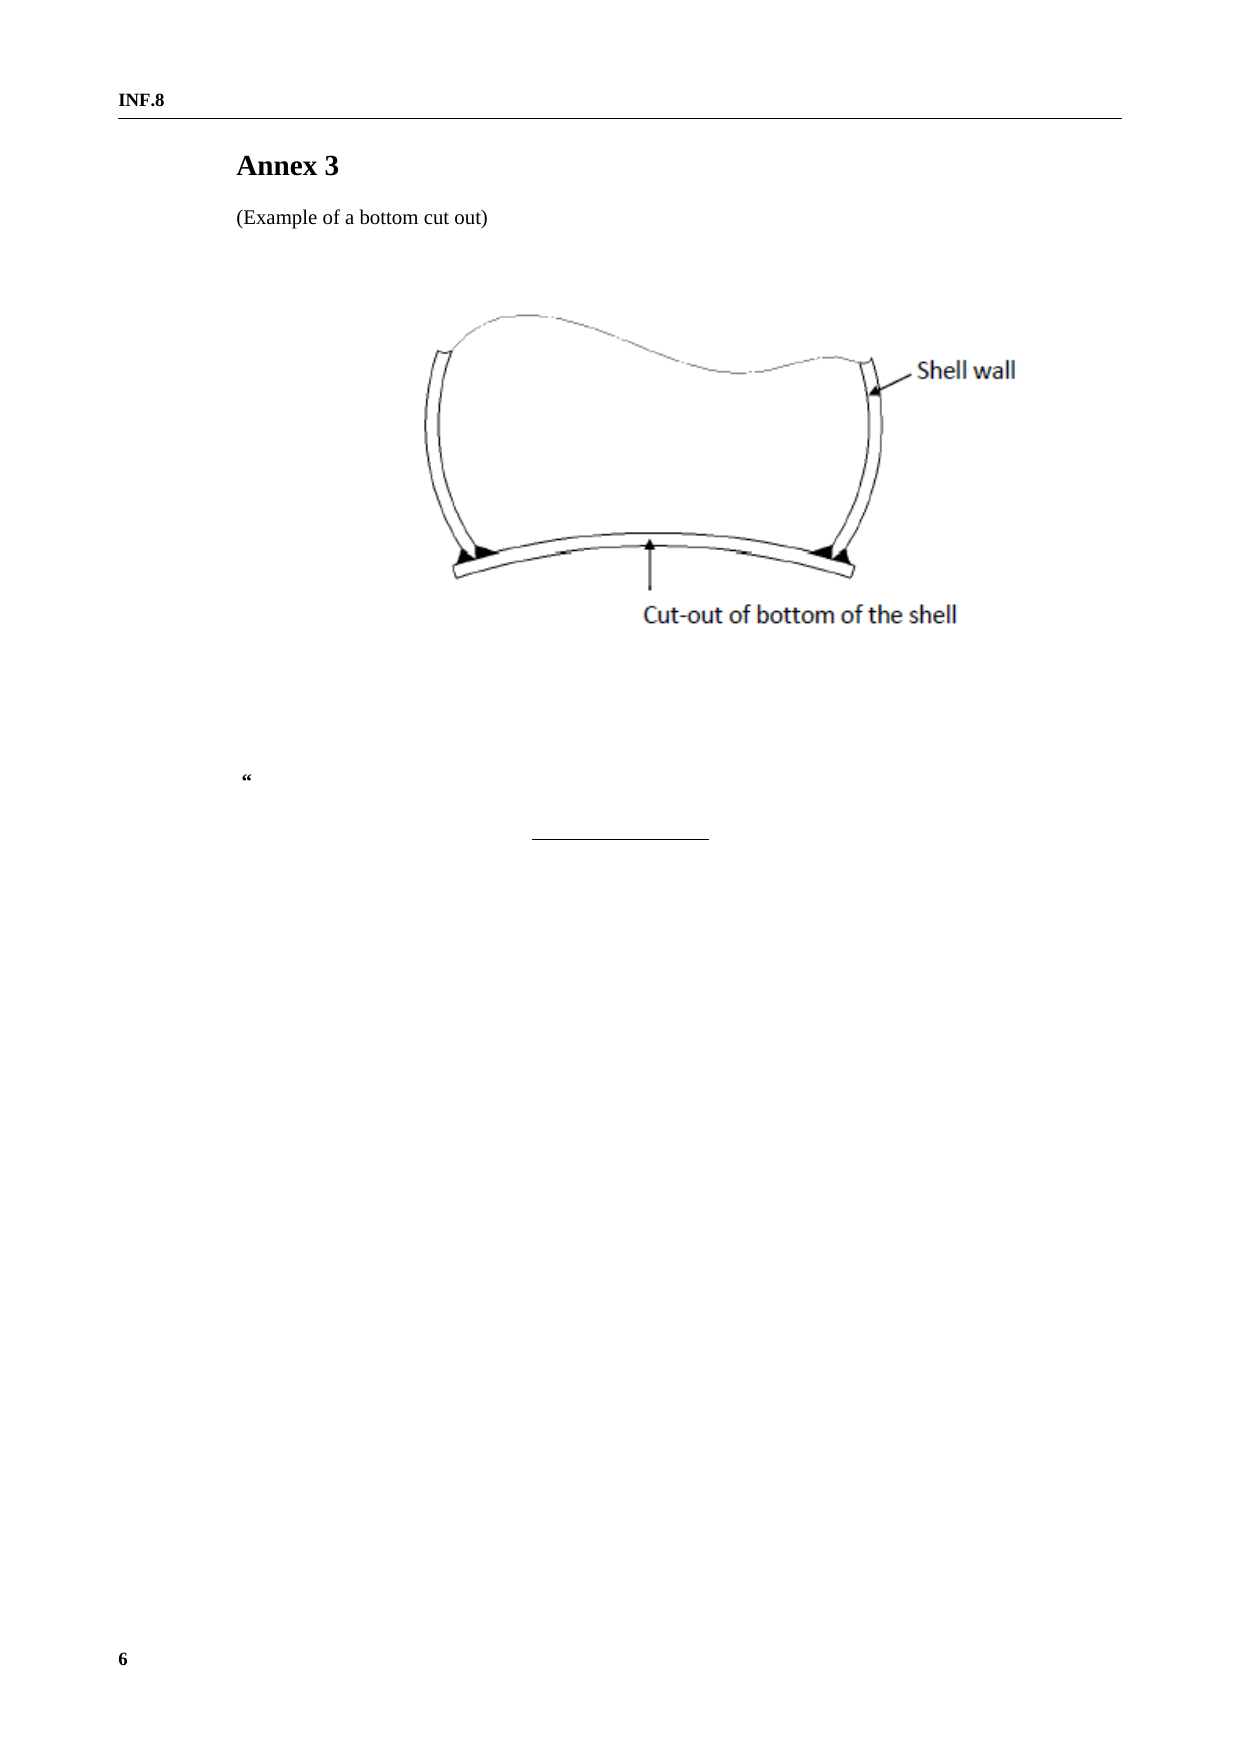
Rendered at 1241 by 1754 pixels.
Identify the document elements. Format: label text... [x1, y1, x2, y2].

picture [241, 282, 1119, 713]
text (Example of a bottom cut out) [236, 205, 1004, 229]
text Annex 3 [236, 148, 1004, 181]
